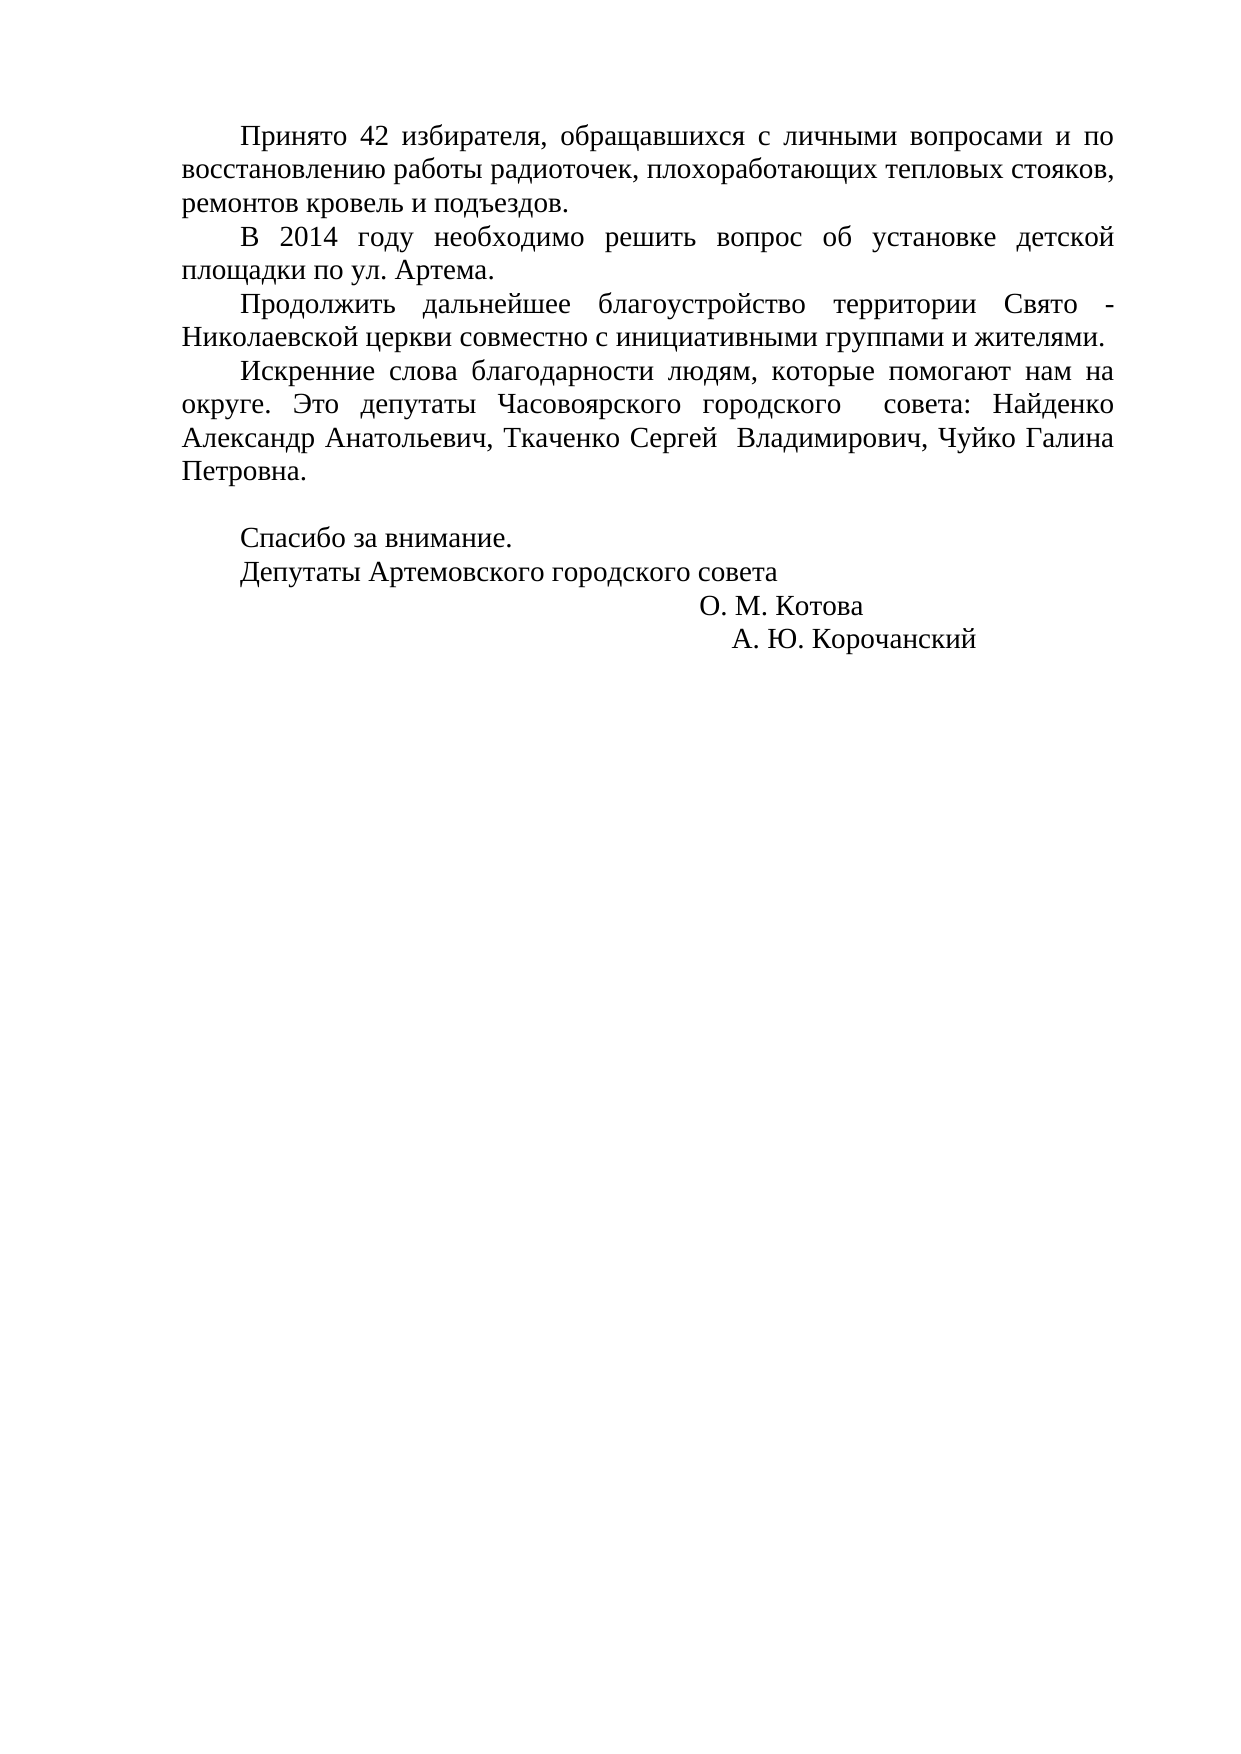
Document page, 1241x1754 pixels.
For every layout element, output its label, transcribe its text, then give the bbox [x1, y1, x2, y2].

text Депутаты Артемовского городского совета [181, 554, 1115, 588]
text О. М. Котова [181, 588, 1115, 621]
text В 2014 году необходимо решить вопрос об установке детской площадки по ул. Артема. [181, 219, 1115, 286]
text Принято 42 избирателя, обращавшихся с личными вопросами и по восстановлению работы радиоточек, плохоработающих тепловых стояков, ремонтов кровель и подъездов. [181, 118, 1115, 219]
text Продолжить дальнейшее благоустройство территории Свято - Николаевской церкви совместно с инициативными группами и жителями. [181, 286, 1115, 353]
text Спасибо за внимание. [181, 521, 1115, 554]
text Искренние слова благодарности людям, которые помогают нам на округе. Это депутаты Часовоярского городского совета: Найденко Александр Анатольевич, Ткаченко Сергей Владимирович, Чуйко Галина Петровна. [181, 353, 1115, 487]
text А. Ю. Корочанский [702, 621, 1115, 655]
